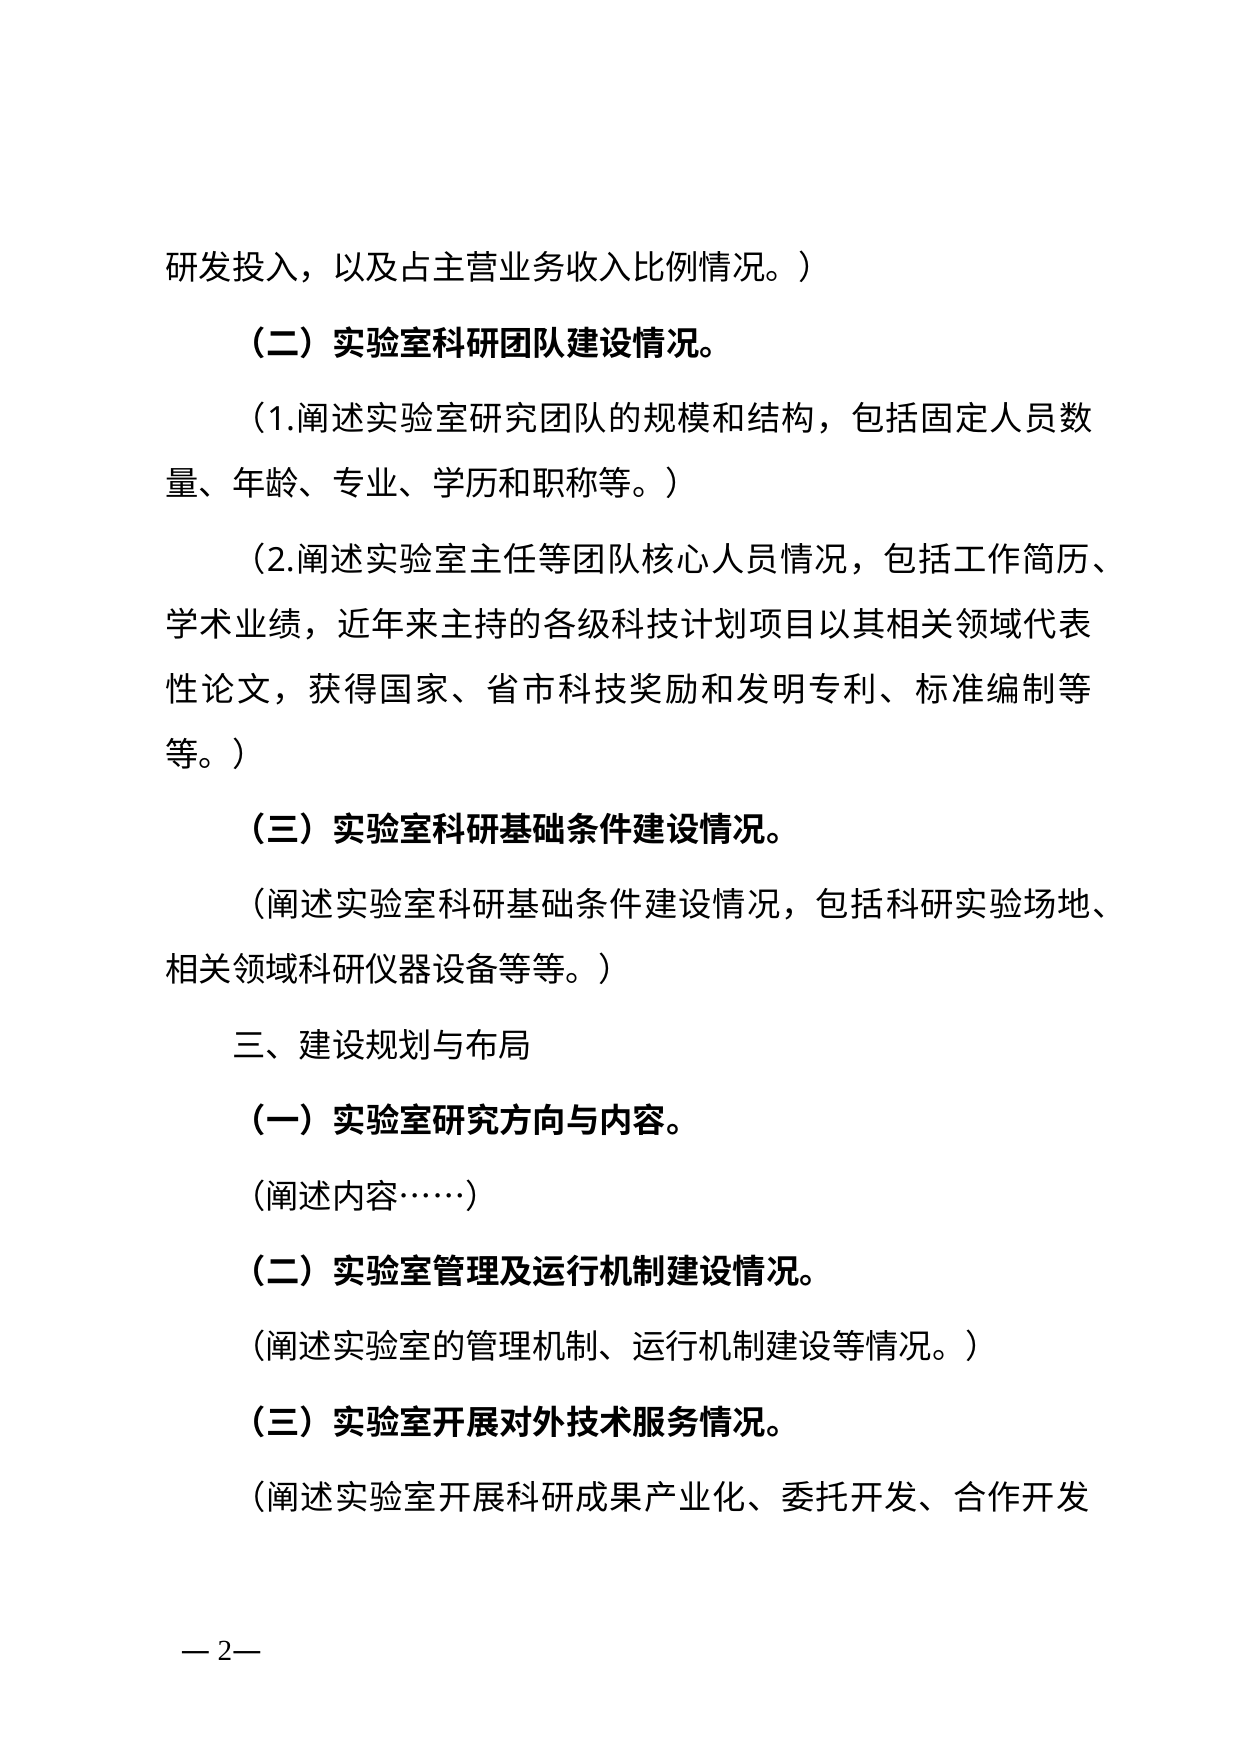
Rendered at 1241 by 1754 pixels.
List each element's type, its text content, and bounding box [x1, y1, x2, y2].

text （阐述内容……） [165, 1161, 1092, 1226]
text 三、建设规划与布局 [165, 1010, 1092, 1075]
text （三）实验室开展对外技术服务情况。 [165, 1387, 1092, 1452]
text （阐述实验室科研基础条件建设情况，包括科研实验场地、相关领域科研仪器设备等等。） [165, 870, 1092, 1000]
text （二）实验室管理及运行机制建设情况。 [165, 1237, 1092, 1302]
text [165, 1463, 1092, 1528]
text （阐述实验室的管理机制、运行机制建设等情况。） [165, 1312, 1092, 1377]
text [165, 233, 1092, 298]
text （二）实验室科研团队建设情况。 [165, 308, 1092, 373]
text （三）实验室科研基础条件建设情况。 [165, 794, 1092, 859]
text （一）实验室研究方向与内容。 [165, 1086, 1092, 1151]
text （2.阐述实验室主任等团队核心人员情况，包括工作简历、学术业绩，近年来主持的各级科技计划项目以其相关领域代表性论文，获得国家、省市科技奖励和发明专利、标准编制等等。） [165, 524, 1092, 784]
text （1.阐述实验室研究团队的规模和结构，包括固定人员数量、年龄、专业、学历和职称等。） [165, 384, 1092, 514]
